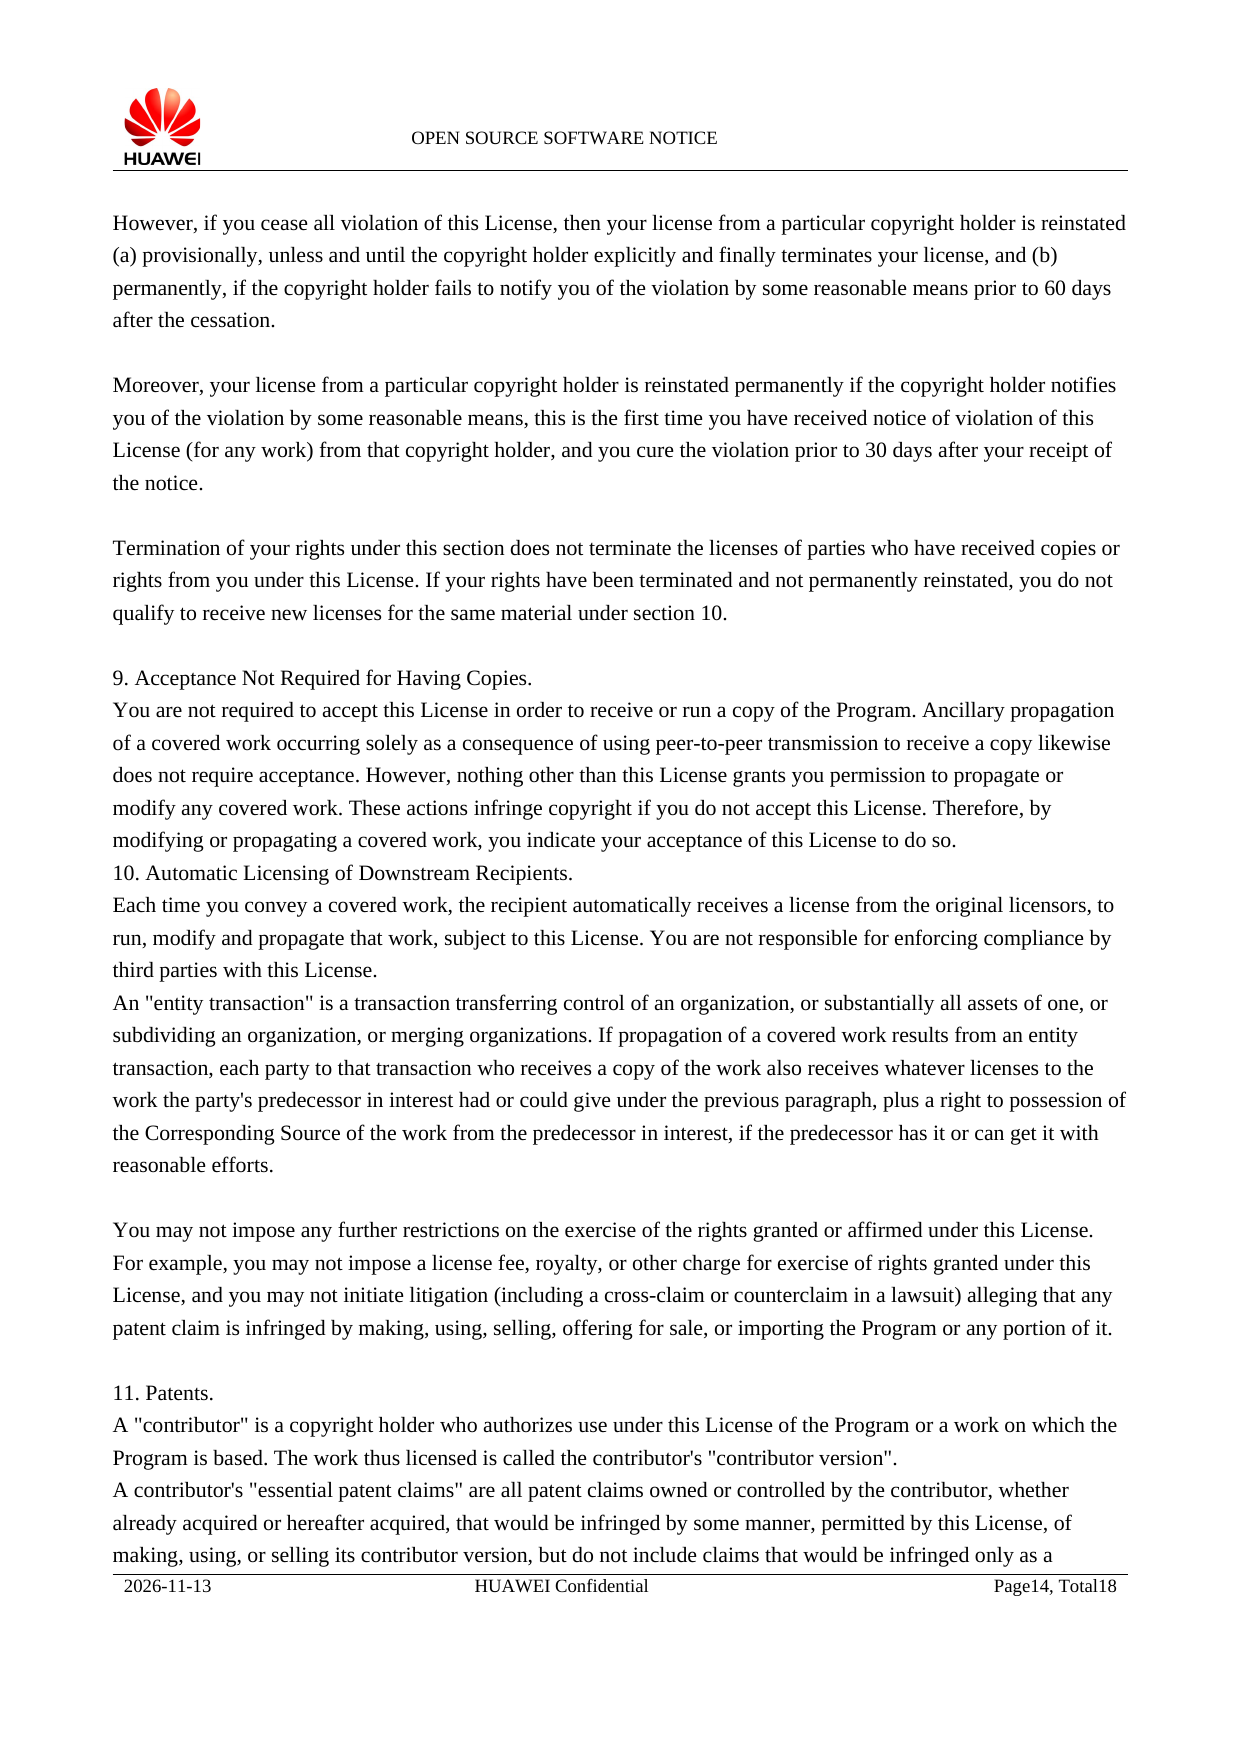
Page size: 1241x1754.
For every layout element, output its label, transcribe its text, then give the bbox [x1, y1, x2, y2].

text 10. Automatic Licensing of Downstream Recipients. [112, 856, 1128, 889]
text 11. Patents. [112, 1376, 1128, 1409]
text A "contributor" is a copyright holder who authorizes use under this License of the Program or a work on which the Program is based. The work thus licensed is called the contributor's "contributor version". [112, 1409, 1128, 1474]
text You may not impose any further restrictions on the exercise of the rights granted or affirmed under this License. For example, you may not impose a license fee, royalty, or other charge for exercise of rights granted under this License, and you may not initiate litigation (including a cross-claim or counterclaim in a lawsuit) alleging that any patent claim is infringed by making, using, selling, offering for sale, or importing the Program or any portion of it. [112, 1214, 1128, 1344]
picture [124, 88, 201, 165]
text You are not required to accept this License in order to receive or run a copy of the Program. Ancillary propagation of a covered work occurring solely as a consequence of using peer-to-peer transmission to receive a copy likewise does not require acceptance. However, nothing other than this License grants you permission to propagate or modify any covered work. These actions infringe copyright if you do not accept this License. Therefore, by modifying or propagating a covered work, you indicate your acceptance of this License to do so. [112, 694, 1128, 856]
text 9. Acceptance Not Required for Having Copies. [112, 661, 1128, 694]
text Moreover, your license from a particular copyright holder is reinstated permanently if the copyright holder notifies you of the violation by some reasonable means, this is the first time you have received notice of violation of this License (for any work) from that copyright holder, and you cure the violation prior to 30 days after your receipt of the notice. [112, 369, 1128, 499]
text Termination of your rights under this section does not terminate the licenses of parties who have received copies or rights from you under this License. If your rights have been terminated and not permanently reinstated, you do not qualify to receive new licenses for the same material under section 10. [112, 531, 1128, 629]
text An "entity transaction" is a transaction transferring control of an organization, or substantially all assets of one, or subdividing an organization, or merging organizations. If propagation of a covered work results from an entity transaction, each party to that transaction who receives a copy of the work also receives whatever licenses to the work the party's predecessor in interest had or could give under the previous paragraph, plus a right to possession of the Corresponding Source of the work from the predecessor in interest, if the predecessor has it or can get it with reasonable efforts. [112, 986, 1128, 1181]
text However, if you cease all violation of this License, then your license from a particular copyright holder is reinstated (a) provisionally, unless and until the copyright holder explicitly and finally terminates your license, and (b) permanently, if the copyright holder fails to notify you of the violation by some reasonable means prior to 60 days after the cessation. [112, 206, 1128, 336]
text Each time you convey a covered work, the recipient automatically receives a license from the original licensors, to run, modify and propagate that work, subject to this License. You are not responsible for enforcing compliance by third parties with this License. [112, 889, 1128, 986]
